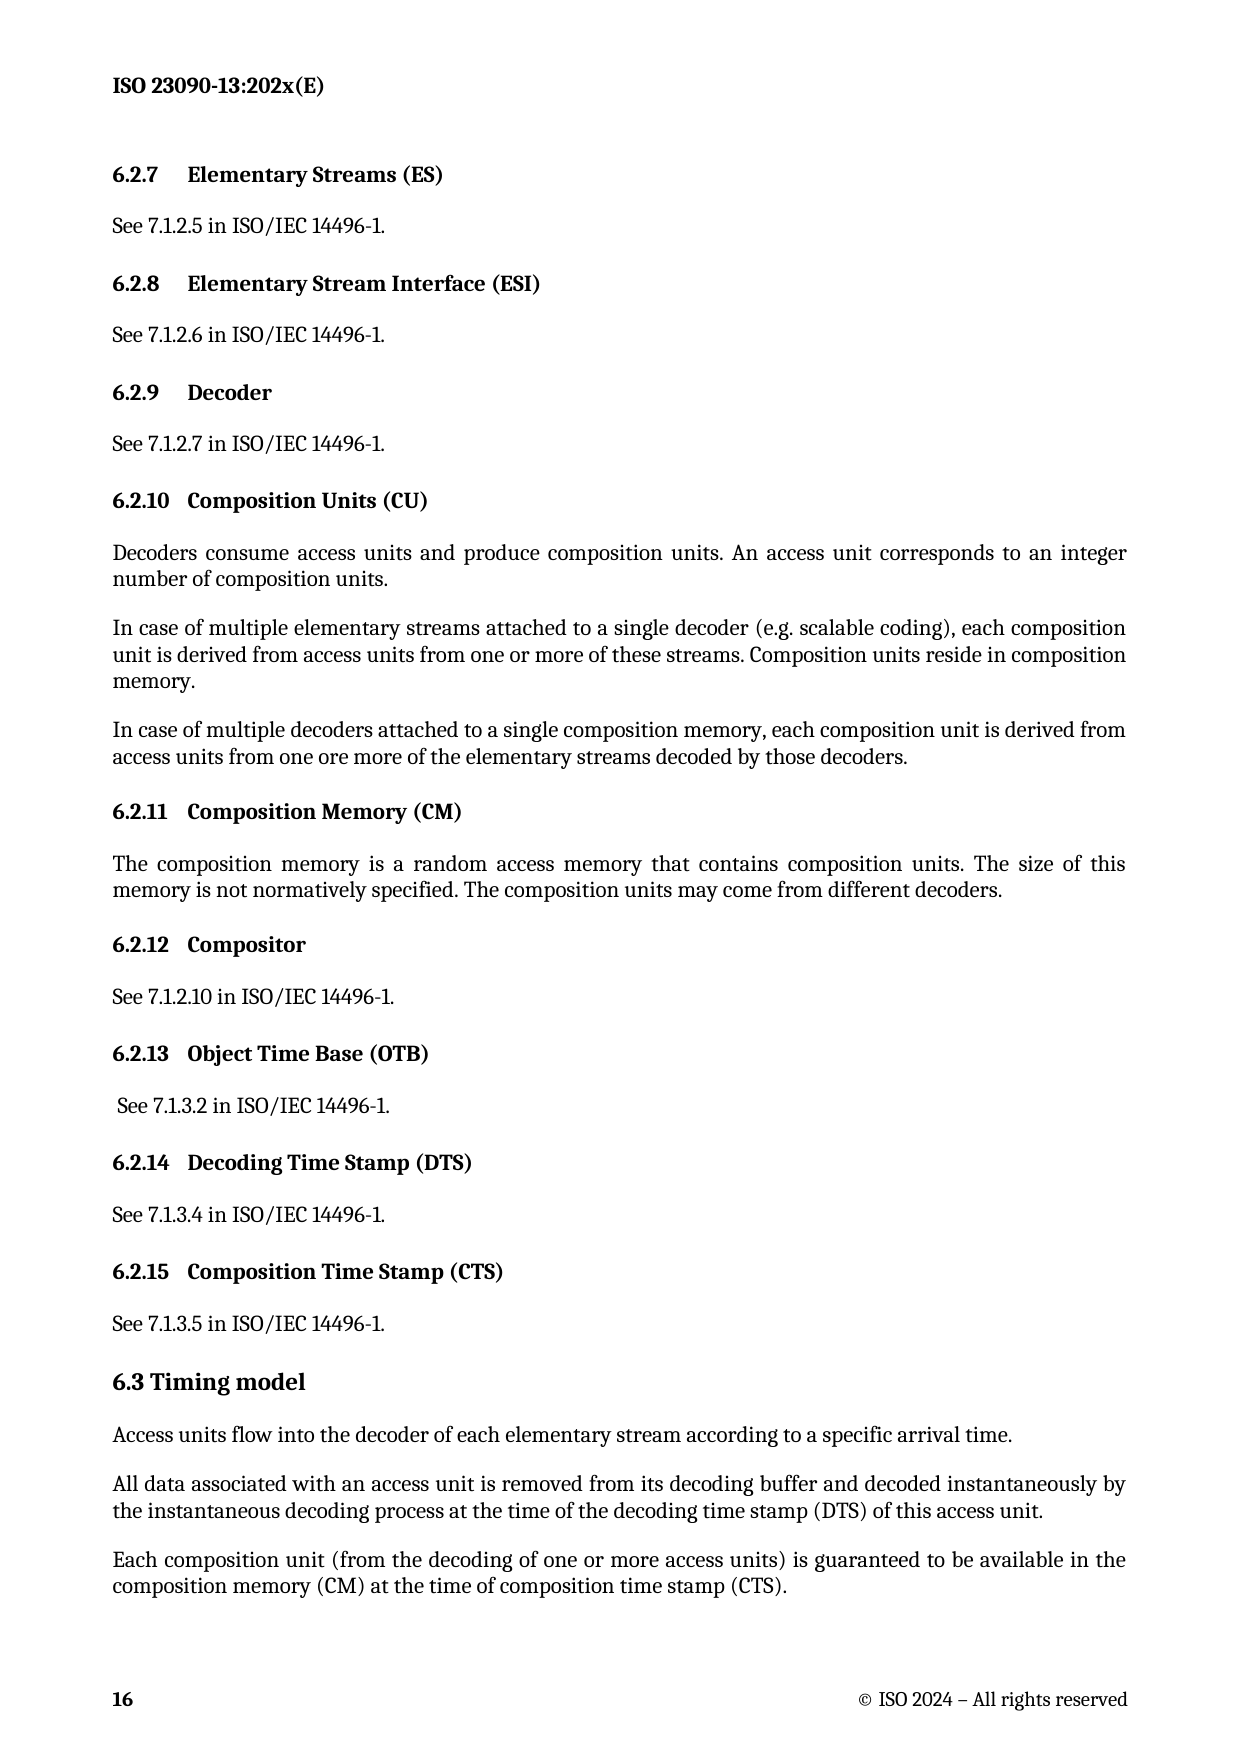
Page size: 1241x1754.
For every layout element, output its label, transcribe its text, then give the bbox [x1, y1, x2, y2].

text Decoders consume access units and produce composition units. An access unit corresponds to an integer number of composition units. [112, 539, 1128, 592]
text Access units flow into the decoder of each elementary stream according to a specific arrival time. [112, 1422, 1128, 1448]
text See 7.1.3.2 in ISO/IEC 14496-1. [112, 1093, 1128, 1119]
text In case of multiple decoders attached to a single composition memory, each composition unit is derived from access units from one ore more of the elementary streams decoded by those decoders. [112, 717, 1128, 770]
subtitle Elementary Streams (ES) [112, 161, 1128, 188]
text All data associated with an access unit is removed from its decoding buffer and decoded instantaneously by the instantaneous decoding process at the time of the decoding time stamp (DTS) of this access unit. [112, 1471, 1128, 1524]
text In case of multiple elementary streams attached to a single decoder (e.g. scalable coding), each composition unit is derived from access units from one or more of these streams. Composition units reside in composition memory. [112, 615, 1128, 694]
subtitle Composition Units (CU) [112, 488, 1128, 514]
subtitle Composition Time Stamp (CTS) [112, 1259, 1128, 1286]
subtitle Decoder [112, 379, 1128, 406]
subtitle Compositor [112, 932, 1128, 959]
text See 7.1.2.6 in ISO/IEC 14496-1. [112, 322, 1128, 348]
text See 7.1.2.7 in ISO/IEC 14496-1. [112, 431, 1128, 457]
text The composition memory is a random access memory that contains composition units. The size of this memory is not normatively specified. The composition units may come from different decoders. [112, 850, 1128, 903]
text See 7.1.2.5 in ISO/IEC 14496-1. [112, 213, 1128, 239]
subtitle Object Time Base (OTB) [112, 1041, 1128, 1068]
text See 7.1.3.4 in ISO/IEC 14496-1. [112, 1202, 1128, 1228]
text See 7.1.2.10 in ISO/IEC 14496-1. [112, 984, 1128, 1010]
subtitle Timing model [112, 1368, 1128, 1397]
text Each composition unit (from the decoding of one or more access units) is guaranteed to be available in the composition memory (CM) at the time of composition time stamp (CTS). [112, 1547, 1128, 1599]
subtitle Elementary Stream Interface (ESI) [112, 270, 1128, 297]
subtitle Decoding Time Stamp (DTS) [112, 1150, 1128, 1177]
text See 7.1.3.5 in ISO/IEC 14496-1. [112, 1311, 1128, 1337]
subtitle Composition Memory (CM) [112, 799, 1128, 825]
